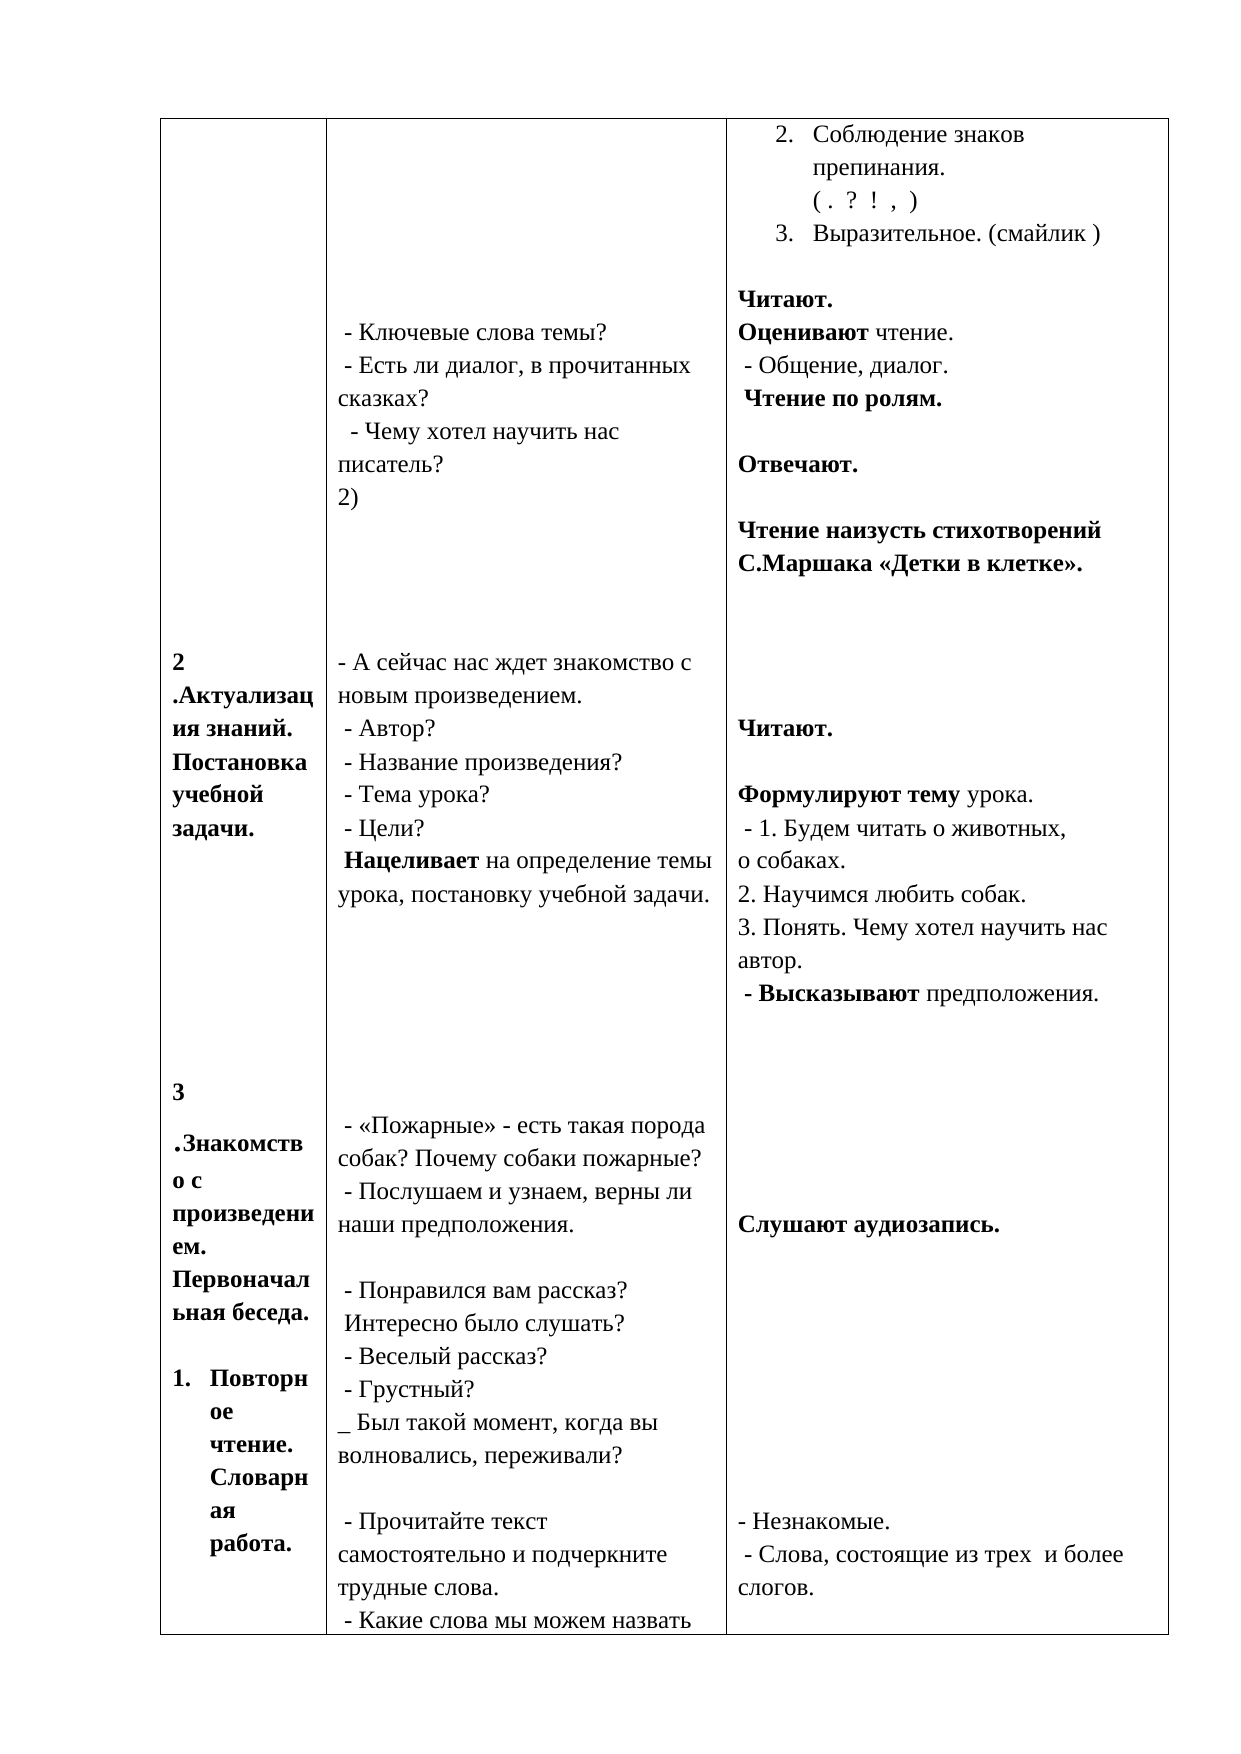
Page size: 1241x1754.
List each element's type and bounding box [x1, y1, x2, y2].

table_cell [727, 119, 1168, 1634]
table_cell [327, 119, 726, 1634]
table_cell [161, 119, 326, 1634]
